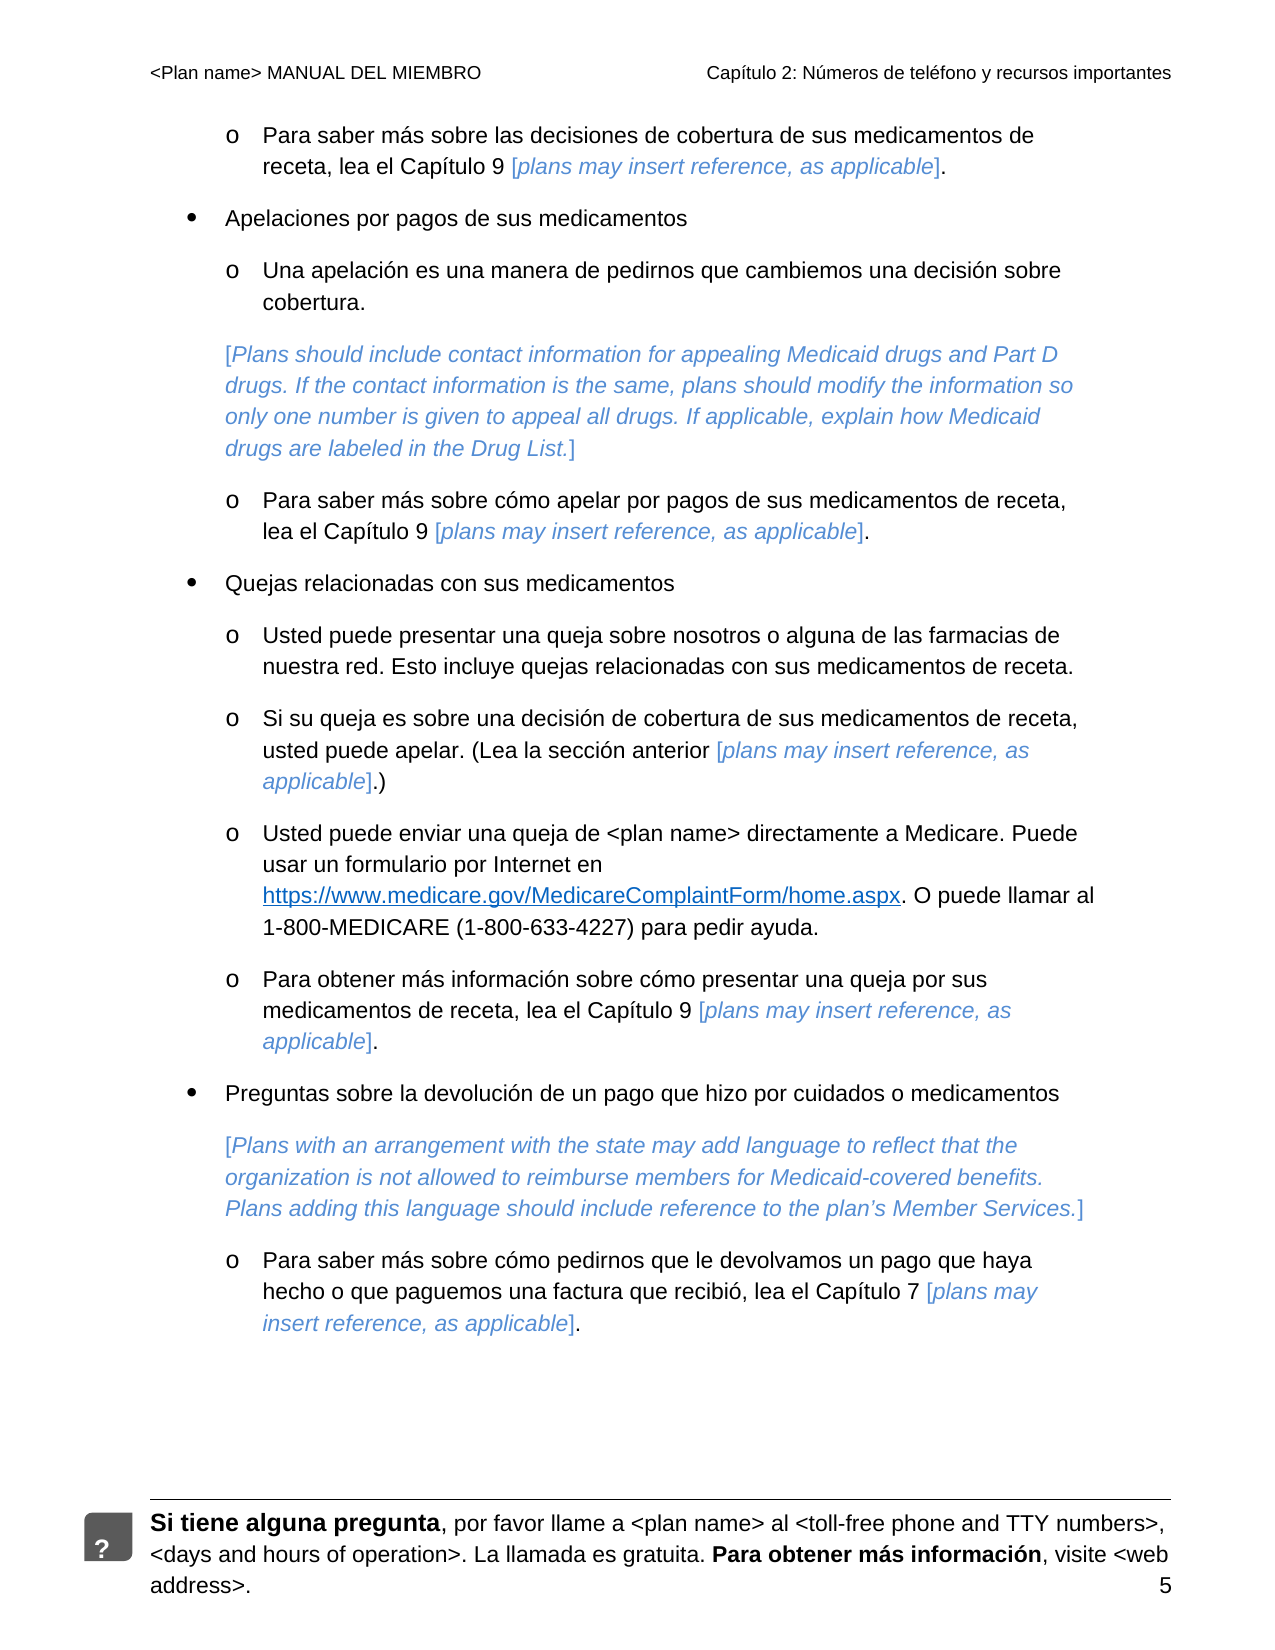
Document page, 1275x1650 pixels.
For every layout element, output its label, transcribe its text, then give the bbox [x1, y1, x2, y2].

text Para obtener más información sobre cómo presentar una queja por sus medicamentos de receta, lea el Capítulo 9 [plans may insert reference, as applicable]. [225, 962, 1096, 1056]
list [Plans should include contact information for appealing Medicaid drugs and Part D drugs. If the contact information is the same, plans should modify the information so only one number is given to appeal all drugs. If applicable, explain how Medicaid drugs are labeled in the Drug List.] [225, 337, 1096, 462]
text Apelaciones por pagos de sus medicamentos [187, 202, 1096, 233]
text Preguntas sobre la devolución de un pago que hizo por cuidados o medicamentos [187, 1077, 1096, 1108]
text Una apelación es una manera de pedirnos que cambiemos una decisión sobre cobertura. [225, 254, 1096, 316]
text Quejas relacionadas con sus medicamentos [187, 566, 1096, 598]
text Para saber más sobre las decisiones de cobertura de sus medicamentos de receta, lea el Capítulo 9 [plans may insert reference, as applicable]. [225, 118, 1096, 181]
text Usted puede enviar una queja de <plan name> directamente a Medicare. Puede usar un formulario por Internet en https://www.medicare.gov/MedicareComplaintForm/home.aspx. O puede llamar al 1-800-MEDICARE (1-800-633-4227) para pedir ayuda. [225, 816, 1096, 941]
text Si su queja es sobre una decisión de cobertura de sus medicamentos de receta, usted puede apelar. (Lea la sección anterior [plans may insert reference, as applicable].) [225, 702, 1096, 796]
text Para saber más sobre cómo pedirnos que le devolvamos un pago que haya hecho o que paguemos una factura que recibió, lea el Capítulo 7 [plans may insert reference, as applicable]. [225, 1243, 1096, 1337]
text Usted puede presentar una queja sobre nosotros o alguna de las farmacias de nuestra red. Esto incluye quejas relacionadas con sus medicamentos de receta. [225, 618, 1096, 681]
text Para saber más sobre cómo apelar por pagos de sus medicamentos de receta, lea el Capítulo 9 [plans may insert reference, as applicable]. [225, 483, 1096, 546]
list [Plans with an arrangement with the state may add language to reflect that the organization is not allowed to reimburse members for Medicaid-covered benefits. Plans adding this language should include reference to the plan’s Member Services.] [225, 1129, 1096, 1223]
